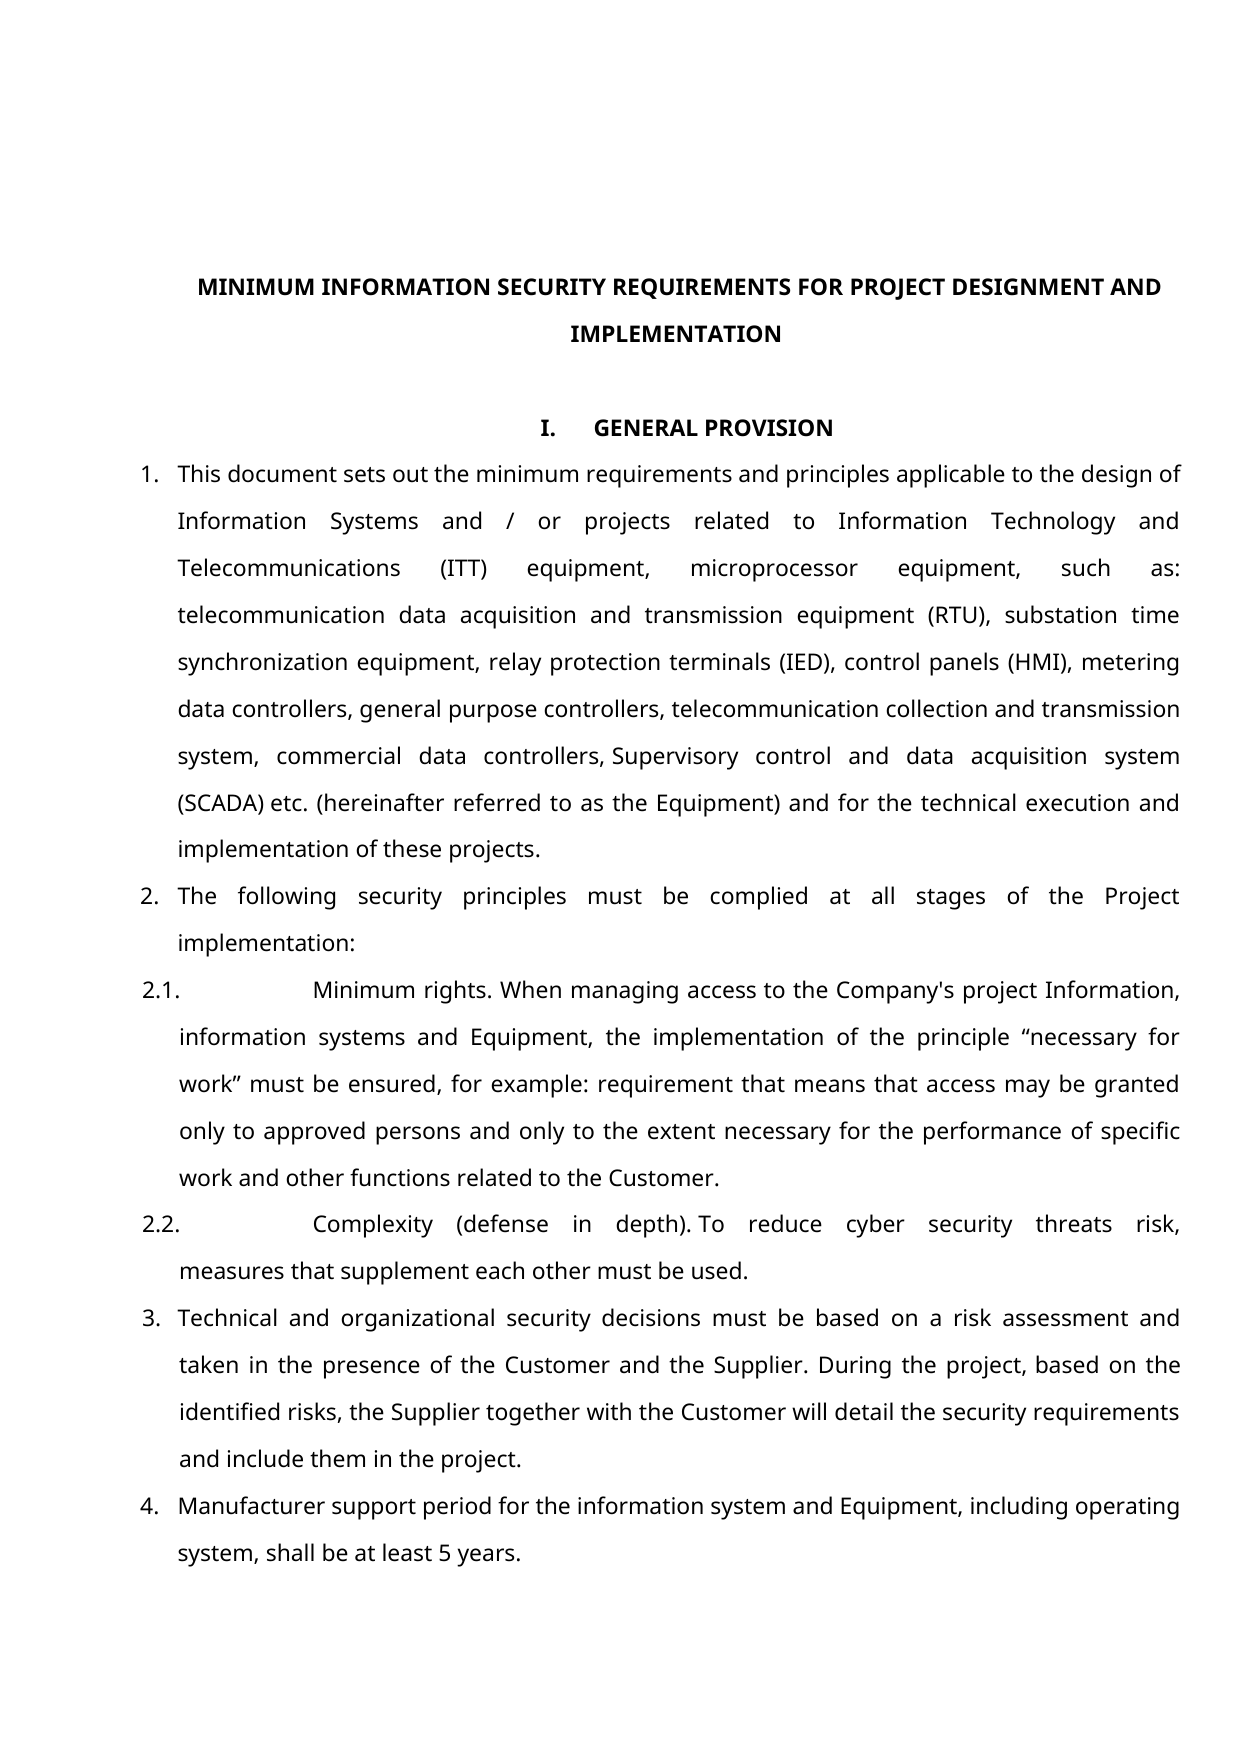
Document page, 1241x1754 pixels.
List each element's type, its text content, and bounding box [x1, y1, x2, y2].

list GENERAL PROVISION [215, 412, 1181, 443]
text Technical and organizational security decisions must be based on a risk assessment and taken in the presence of the Customer and the Supplier. During the project, based on the identified risks, the Supplier together with the Customer will detail the security requirements and include them in the project. [142, 1302, 1181, 1474]
text The following security principles must be complied at all stages of the Project implementation: [140, 880, 1181, 958]
list Minimum rights. When managing access to the Company's project Information, information systems and Equipment, the implementation of the principle “necessary for work” must be ensured, for example: requirement that means that access may be granted only to approved persons and only to the extent necessary for the performance of specific work and other functions related to the Customer. [142, 974, 1181, 1193]
list Complexity (defense in depth). To reduce cyber security threats risk, measures that supplement each other must be used. [142, 1208, 1181, 1287]
list This document sets out the minimum requirements and principles applicable to the design of Information Systems and / or projects related to Information Technology and Telecommunications (ITT) equipment, microprocessor equipment, such as: telecommunication data acquisition and transmission equipment (RTU), substation time synchronization equipment, relay protection terminals (IED), control panels (HMI), metering data controllers, general purpose controllers, telecommunication collection and transmission system, commercial data controllers, Supervisory control and data acquisition system (SCADA) etc. (hereinafter referred to as the Equipment) and for the technical execution and implementation of these projects. [140, 458, 1181, 865]
text MINIMUM INFORMATION SECURITY REQUIREMENTS FOR PROJECT DESIGNMENT AND IMPLEMENTATION [177, 271, 1181, 349]
text Manufacturer support period for the information system and Equipment, including operating system, shall be at least 5 years. [140, 1490, 1181, 1568]
